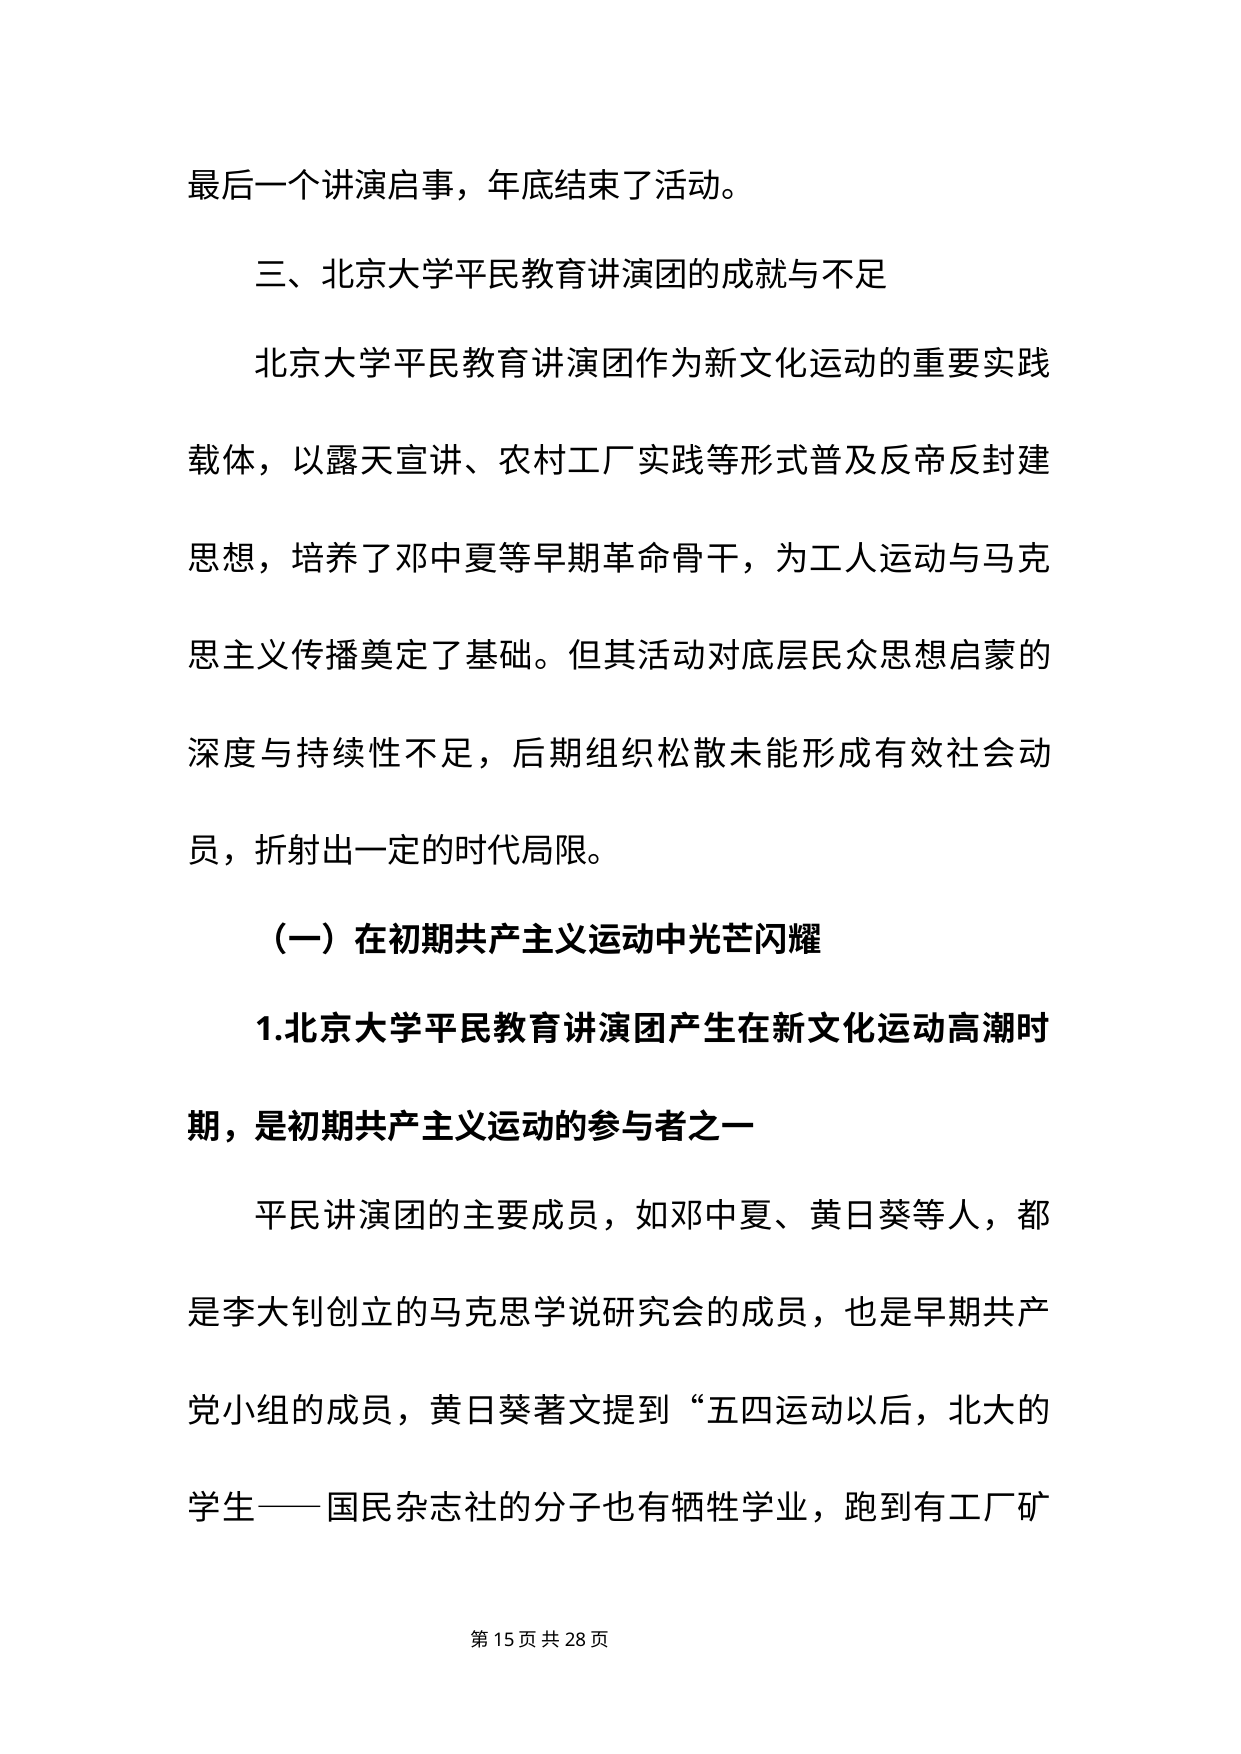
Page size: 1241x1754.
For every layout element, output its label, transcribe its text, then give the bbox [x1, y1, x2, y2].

text 北京大学平民教育讲演团作为新文化运动的重要实践载体，以露天宣讲、农村工厂实践等形式普及反帝反封建思想，培养了邓中夏等早期革命骨干，为工人运动与马克思主义传播奠定了基础。但其活动对底层民众思想启蒙的深度与持续性不足，后期组织松散未能形成有效社会动员，折射出一定的时代局限。 [187, 328, 1053, 881]
text （一）在初期共产主义运动中光芒闪耀 [187, 905, 1053, 970]
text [187, 1180, 1053, 1538]
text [187, 150, 1053, 215]
text 1.北京大学平民教育讲演团产生在新文化运动高潮时期，是初期共产主义运动的参与者之一 [187, 994, 1053, 1156]
text 三、北京大学平民教育讲演团的成就与不足 [187, 239, 1053, 304]
